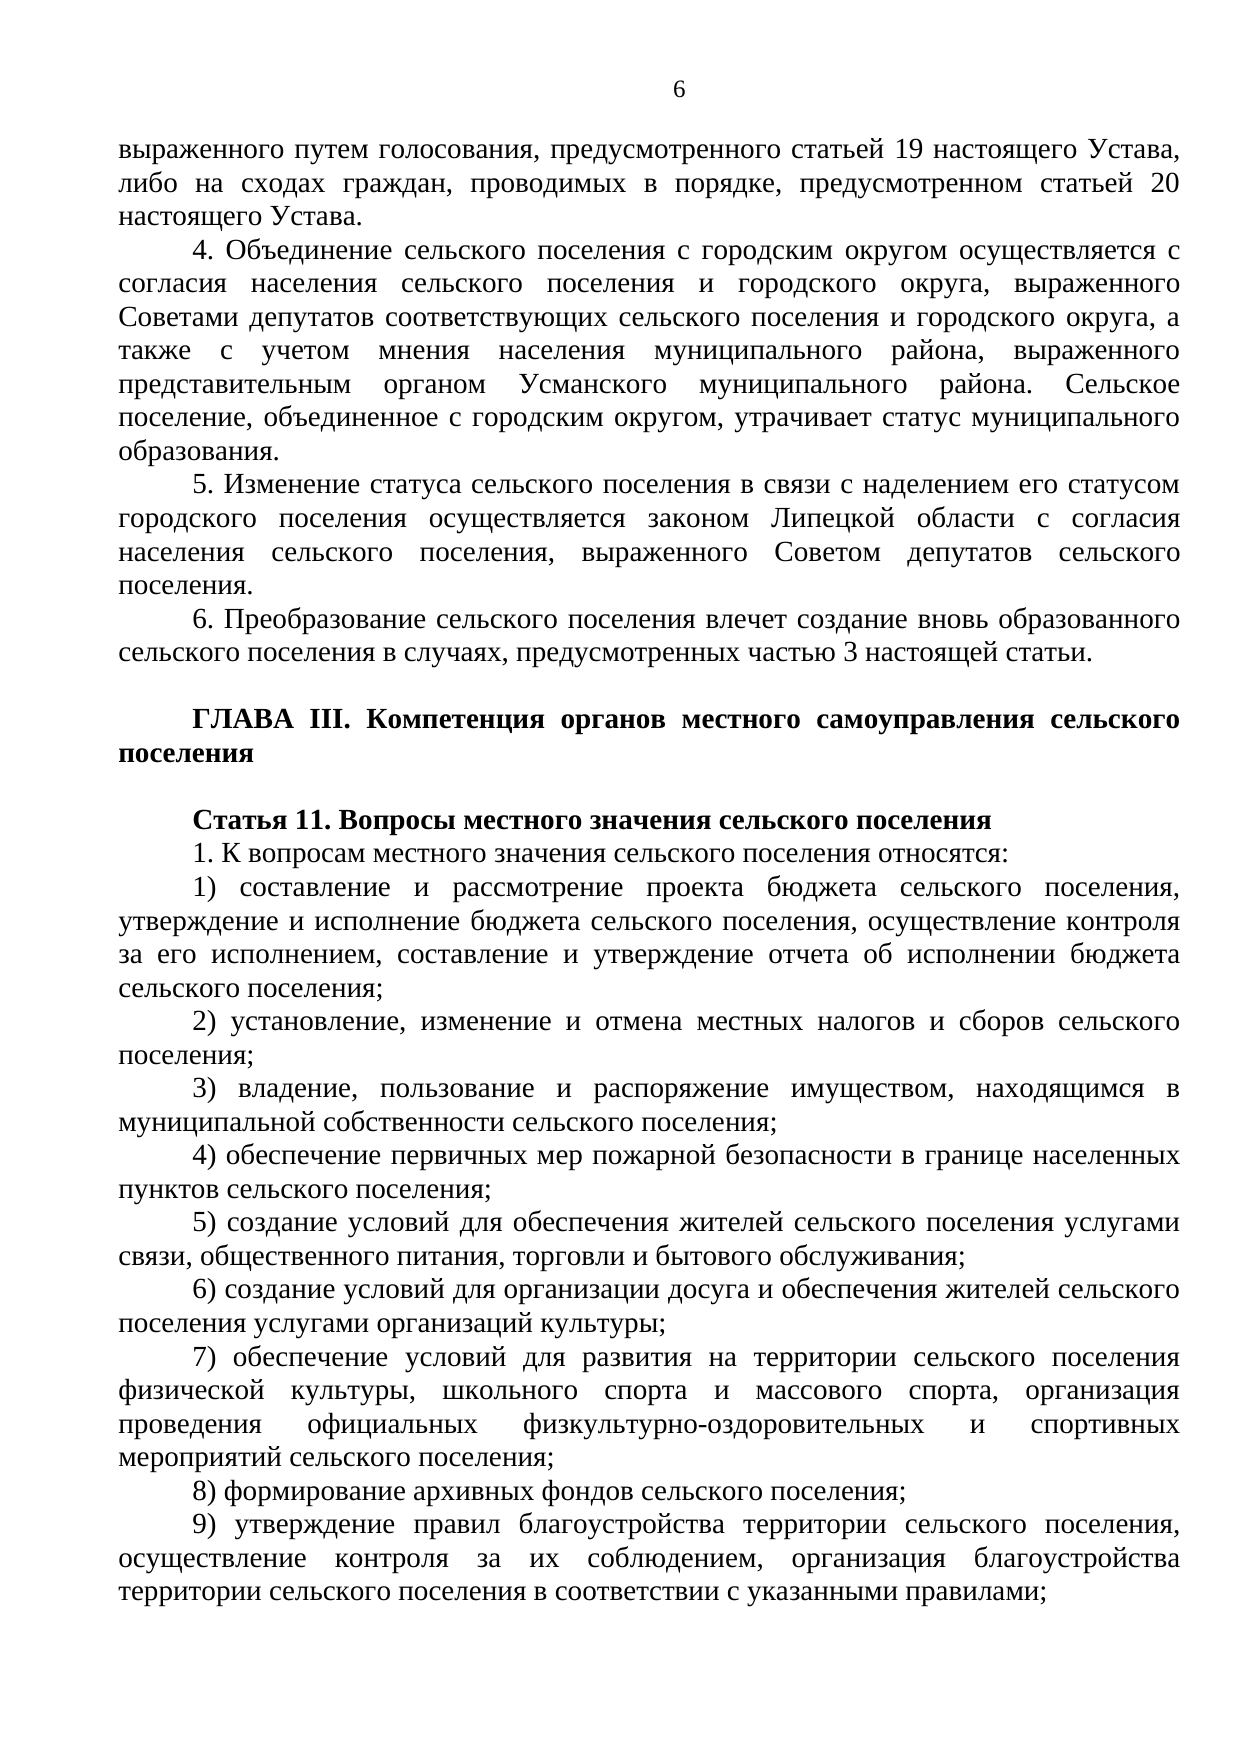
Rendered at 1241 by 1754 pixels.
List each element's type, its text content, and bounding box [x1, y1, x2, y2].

text ГЛАВА III. Компетенция органов местного самоуправления сельского поселения [118, 701, 1181, 768]
text 8) формирование архивных фондов сельского поселения; [118, 1473, 1181, 1506]
text 2) установление, изменение и отмена местных налогов и сборов сельского поселения; [118, 1003, 1181, 1070]
text 1. К вопросам местного значения сельского поселения относятся: [118, 836, 1181, 869]
text 4) обеспечение первичных мер пожарной безопасности в границе населенных пунктов сельского поселения; [118, 1137, 1181, 1204]
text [118, 131, 1181, 232]
text 5. Изменение статуса сельского поселения в связи с наделением его статусом городского поселения осуществляется законом Липецкой области с согласия населения сельского поселения, выраженного Советом депутатов сельского поселения. [118, 467, 1181, 601]
text 5) создание условий для обеспечения жителей сельского поселения услугами связи, общественного питания, торговли и бытового обслуживания; [118, 1204, 1181, 1272]
text 1) составление и рассмотрение проекта бюджета сельского поселения, утверждение и исполнение бюджета сельского поселения, осуществление контроля за его исполнением, составление и утверждение отчета об исполнении бюджета сельского поселения; [118, 869, 1181, 1003]
text Статья 11. Вопросы местного значения сельского поселения [118, 802, 1181, 836]
text 4. Объединение сельского поселения с городским округом осуществляется с согласия населения сельского поселения и городского округа, выраженного Советами депутатов соответствующих сельского поселения и городского округа, а также с учетом мнения населения муниципального района, выраженного представительным органом Усманского муниципального района. Сельское поселение, объединенное с городским округом, утрачивает статус муниципального образования. [118, 232, 1181, 467]
text 6) создание условий для организации досуга и обеспечения жителей сельского поселения услугами организаций культуры; [118, 1272, 1181, 1339]
text 3) владение, пользование и распоряжение имуществом, находящимся в муниципальной собственности сельского поселения; [118, 1070, 1181, 1137]
text 9) утверждение правил благоустройства территории сельского поселения, осуществление контроля за их соблюдением, организация благоустройства территории сельского поселения в соответствии с указанными правилами; [118, 1506, 1181, 1607]
text 6. Преобразование сельского поселения влечет создание вновь образованного сельского поселения в случаях, предусмотренных частью 3 настоящей статьи. [118, 601, 1181, 668]
text 7) обеспечение условий для развития на территории сельского поселения физической культуры, школьного спорта и массового спорта, организация проведения официальных физкультурно-оздоровительных и спортивных мероприятий сельского поселения; [118, 1339, 1181, 1473]
